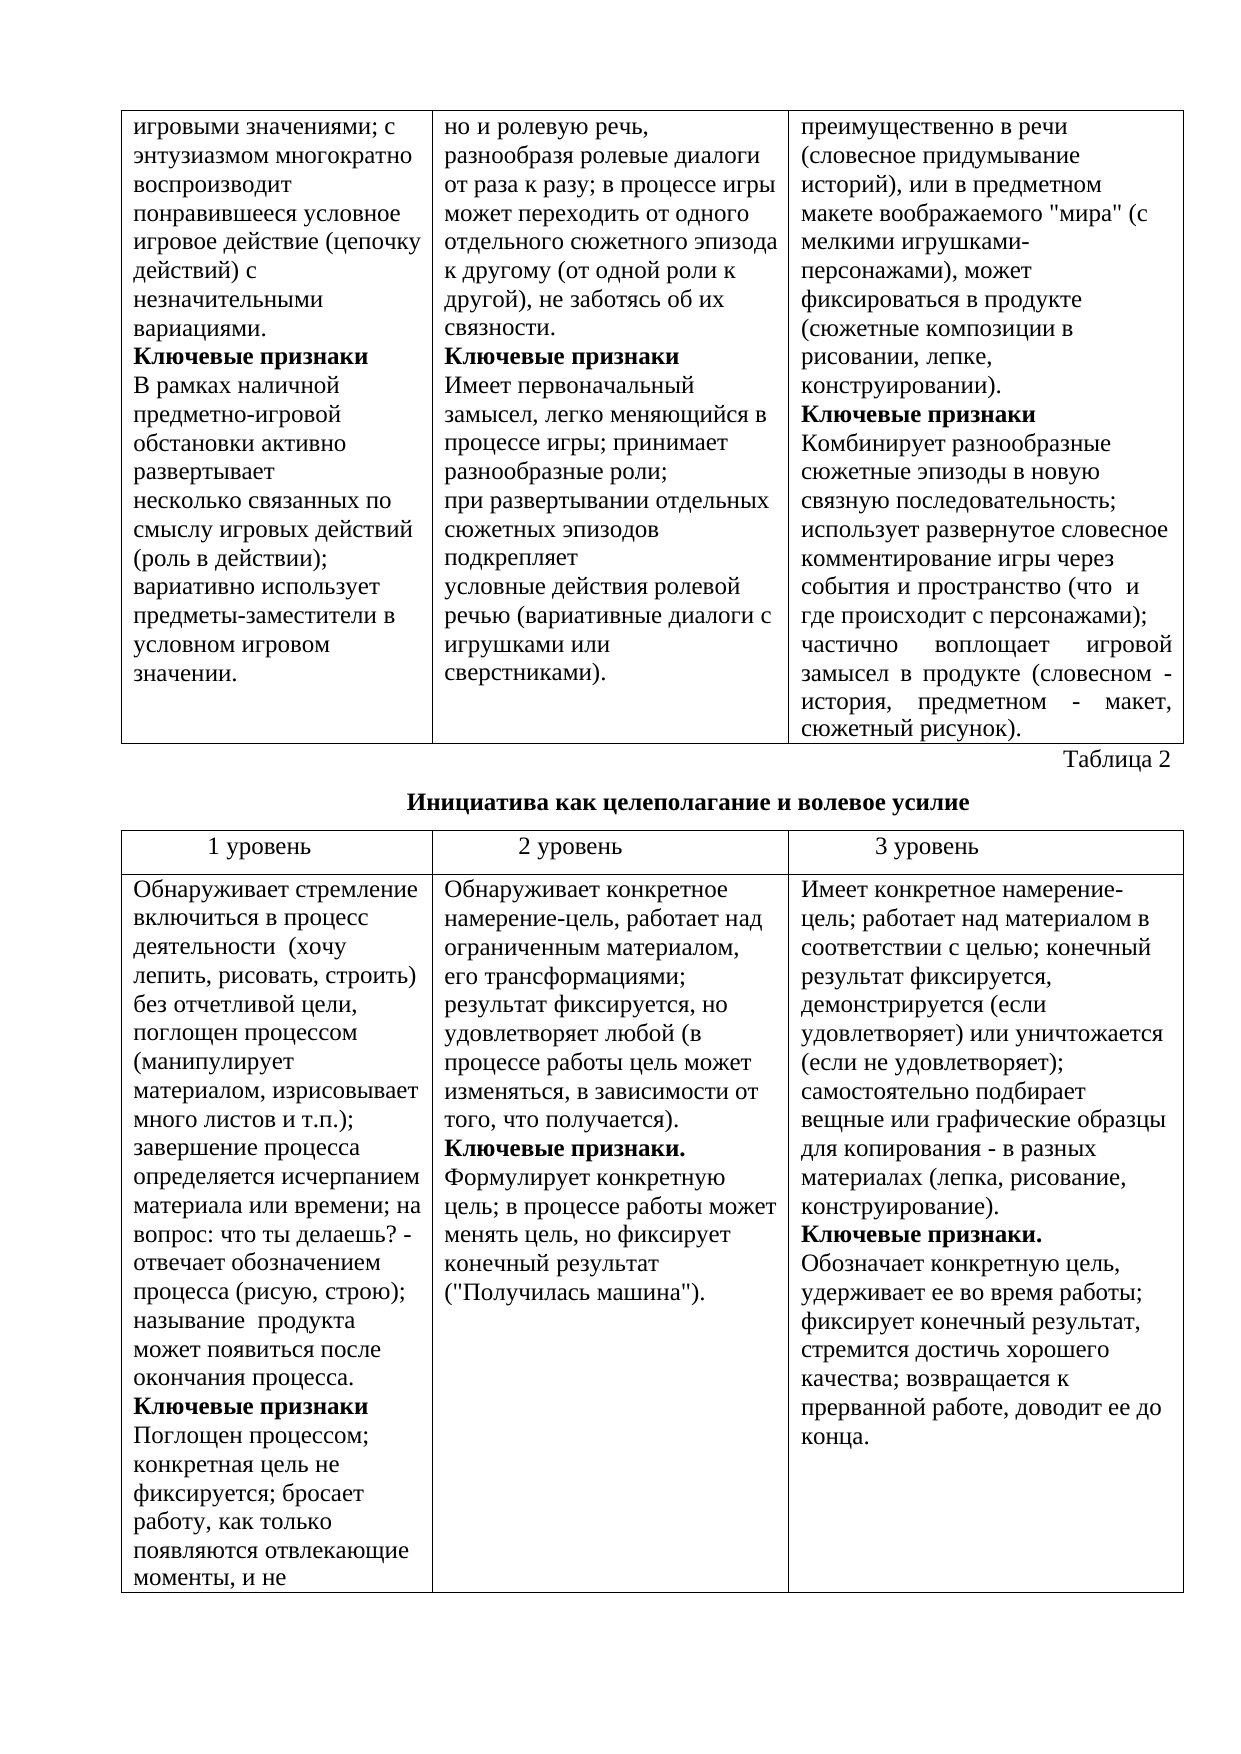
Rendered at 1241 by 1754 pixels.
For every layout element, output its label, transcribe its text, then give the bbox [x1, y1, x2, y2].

text Таблица 2 [1063, 744, 1201, 773]
table_header 1 уровень [122, 831, 432, 873]
subtitle Инициатива как целеполагание и волевое усилие [407, 787, 1201, 816]
table_header 2 уровень [433, 831, 788, 873]
table_cell Имеет конкретное намерение- цель; работает над материалом в соответствии с целью; конечный результат фиксируется, демонстрируется (если удовлетворяет) или уничтожается (если не удовлетворяет); самостоятельно подбирает вещные или графические образцы для копирования - в разных материалах (лепка, рисование, конструирование). Ключевые признаки. Обозначает конкретную цель, удерживает ее во время работы; фиксирует конечный результат, стремится достичь хорошего качества; возвращается к прерванной работе, доводит ее до конца. [789, 875, 1183, 1592]
table_header преимущественно в речи (словесное придумывание историй), или в предметном макете воображаемого "мира" (с мелкими игрушками- персонажами), может фиксироваться в продукте (сюжетные композиции в рисовании, лепке, конструировании). Ключевые признаки Комбинирует разнообразные сюжетные эпизоды в новую связную последовательность; использует развернутое словесное комментирование игры через события и пространство (что и где происходит с персонажами); частично воплощает игровой замысел в продукте (словесном - история, предметном - макет, сюжетный рисунок). [789, 111, 1183, 743]
table_cell Обнаруживает конкретное намерение-цель, работает над ограниченным материалом, его трансформациями; результат фиксируется, но удовлетворяет любой (в процессе работы цель может изменяться, в зависимости от того, что получается). Ключевые признаки. Формулирует конкретную цель; в процессе работы может менять цель, но фиксирует конечный результат ("Получилась машина"). [433, 875, 788, 1592]
table_header игровыми значениями; с энтузиазмом многократно воспроизводит понравившееся условное игровое действие (цепочку действий) с незначительными вариациями. Ключевые признаки В рамках наличной предметно-игровой обстановки активно развертывает несколько связанных по смыслу игровых действий (роль в действии); вариативно использует предметы-заместители в условном игровом значении. [122, 111, 432, 743]
table_header 3 уровень [789, 831, 1183, 873]
table_cell Обнаруживает стремление включиться в процесс деятельности (хочу лепить, рисовать, строить) без отчетливой цели, поглощен процессом (манипулирует материалом, изрисовывает много листов и т.п.); завершение процесса определяется исчерпанием материала или времени; на вопрос: что ты делаешь? - отвечает обозначением процесса (рисую, строю); называние продукта может появиться после окончания процесса. Ключевые признаки Поглощен процессом; конкретная цель не фиксируется; бросает работу, как только появляются отвлекающие моменты, и не [122, 875, 432, 1592]
table_header но и ролевую речь, разнообразя ролевые диалоги от раза к разу; в процессе игры может переходить от одного отдельного сюжетного эпизода к другому (от одной роли к другой), не заботясь об их связности. Ключевые признаки Имеет первоначальный замысел, легко меняющийся в процессе игры; принимает разнообразные роли; при развертывании отдельных сюжетных эпизодов подкрепляет условные действия ролевой речью (вариативные диалоги с игрушками или сверстниками). [433, 111, 788, 743]
